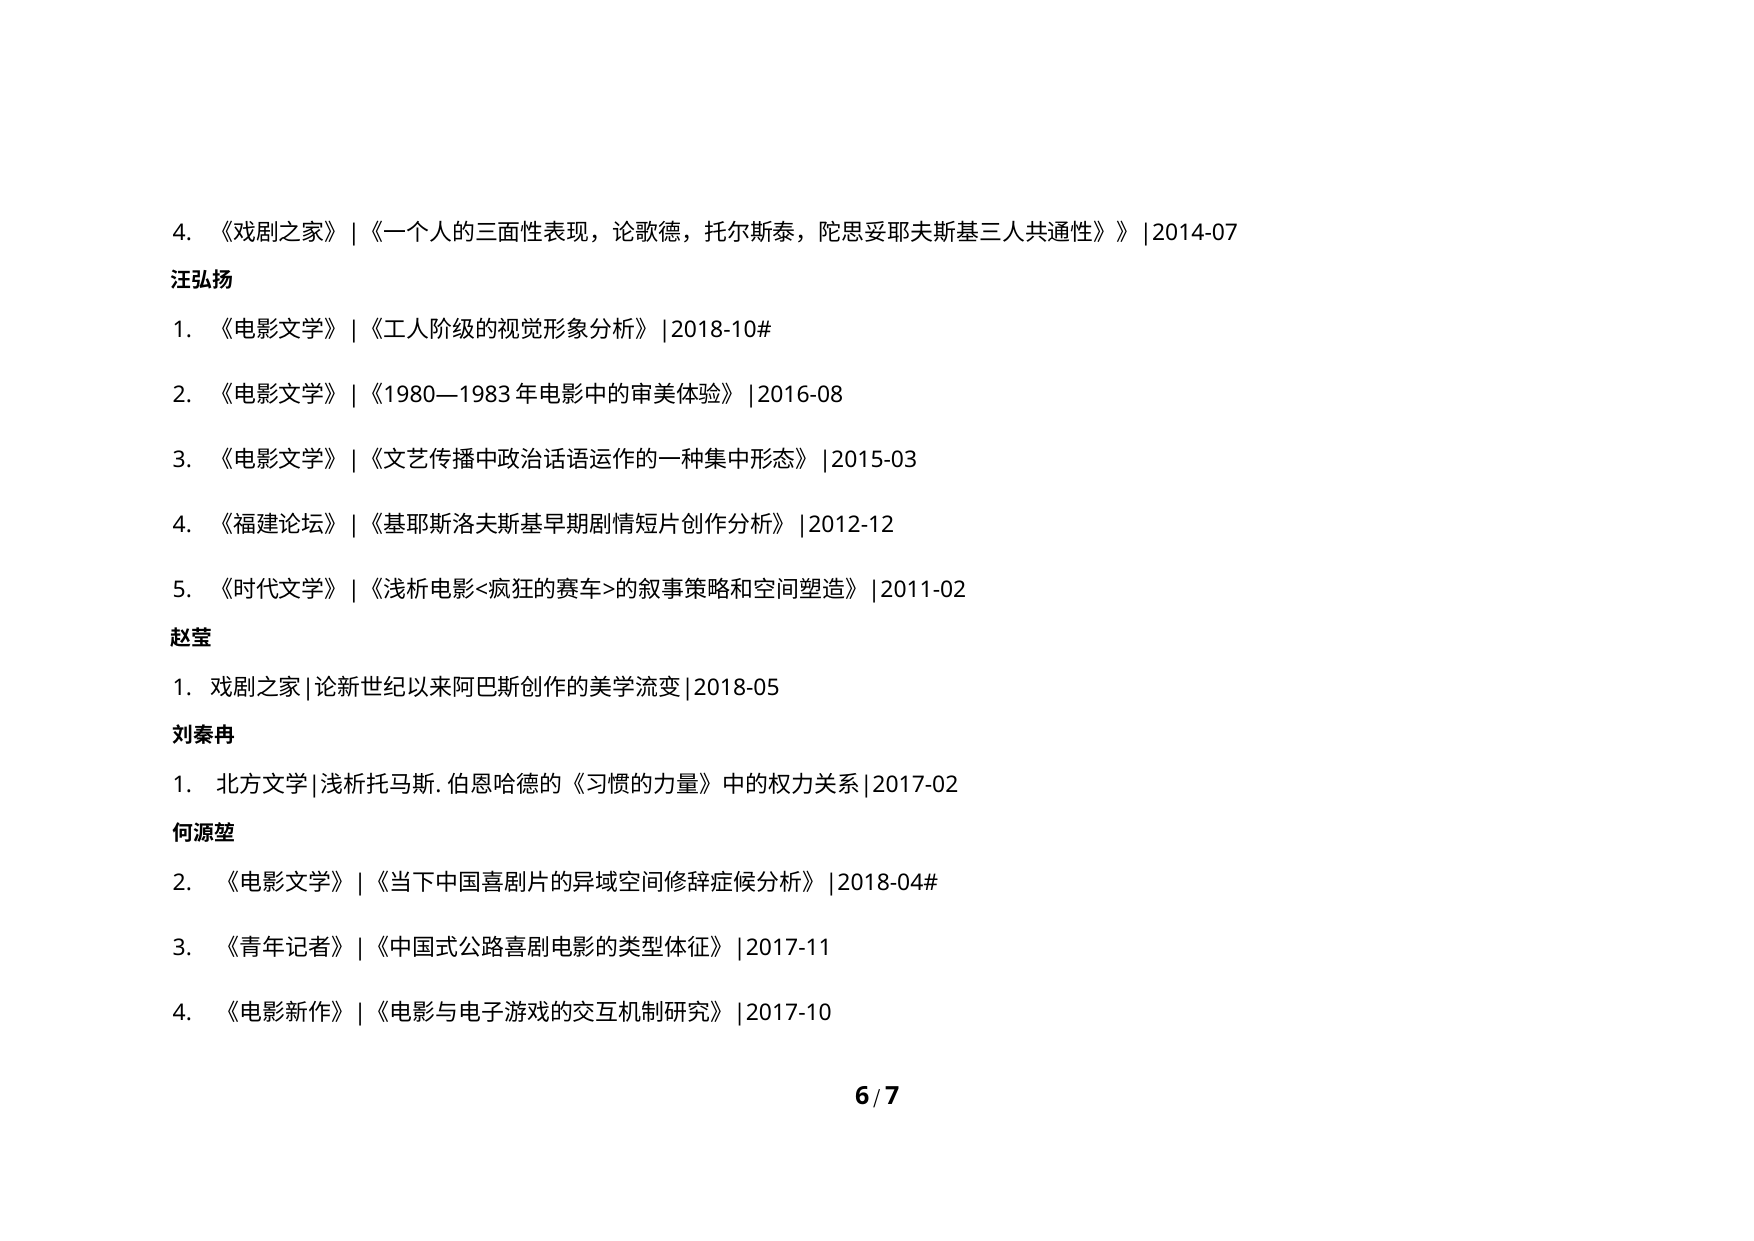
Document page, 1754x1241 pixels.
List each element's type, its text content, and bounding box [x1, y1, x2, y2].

list 《电影文学》|《1980—1983年电影中的审美体验》|2016-08 [172, 360, 1604, 425]
list 《电影新作》|《电影与电子游戏的交互机制研究》|2017-10 [172, 978, 1604, 1043]
list 《青年记者》|《中国式公路喜剧电影的类型体征》|2017-11 [172, 913, 1604, 978]
list 《电影文学》|《工人阶级的视觉形象分析》|2018-10# [172, 295, 1604, 360]
text 刘秦冉 [172, 718, 1604, 750]
list 《戏剧之家》|《一个人的三面性表现，论歌德，托尔斯泰，陀思妥耶夫斯基三人共通性》》|2014-07 [172, 198, 1604, 263]
list 北方文学|浅析托马斯. 伯恩哈德的《习惯的力量》中的权力关系|2017-02 [172, 750, 1604, 815]
list 《电影文学》|《文艺传播中政治话语运作的一种集中形态》|2015-03 [172, 425, 1604, 490]
list 《电影文学》|《当下中国喜剧片的异域空间修辞症候分析》|2018-04# [172, 848, 1604, 913]
list 《时代文学》|《浅析电影<疯狂的赛车>的叙事策略和空间塑造》|2011-02 [172, 555, 1604, 620]
text 汪弘扬 [150, 263, 1604, 295]
text 赵莹 [150, 620, 1604, 653]
list 《福建论坛》|《基耶斯洛夫斯基早期剧情短片创作分析》|2012-12 [172, 490, 1604, 555]
text 何源堃 [172, 815, 1604, 848]
list 戏剧之家|论新世纪以来阿巴斯创作的美学流变|2018-05 [172, 653, 1604, 718]
